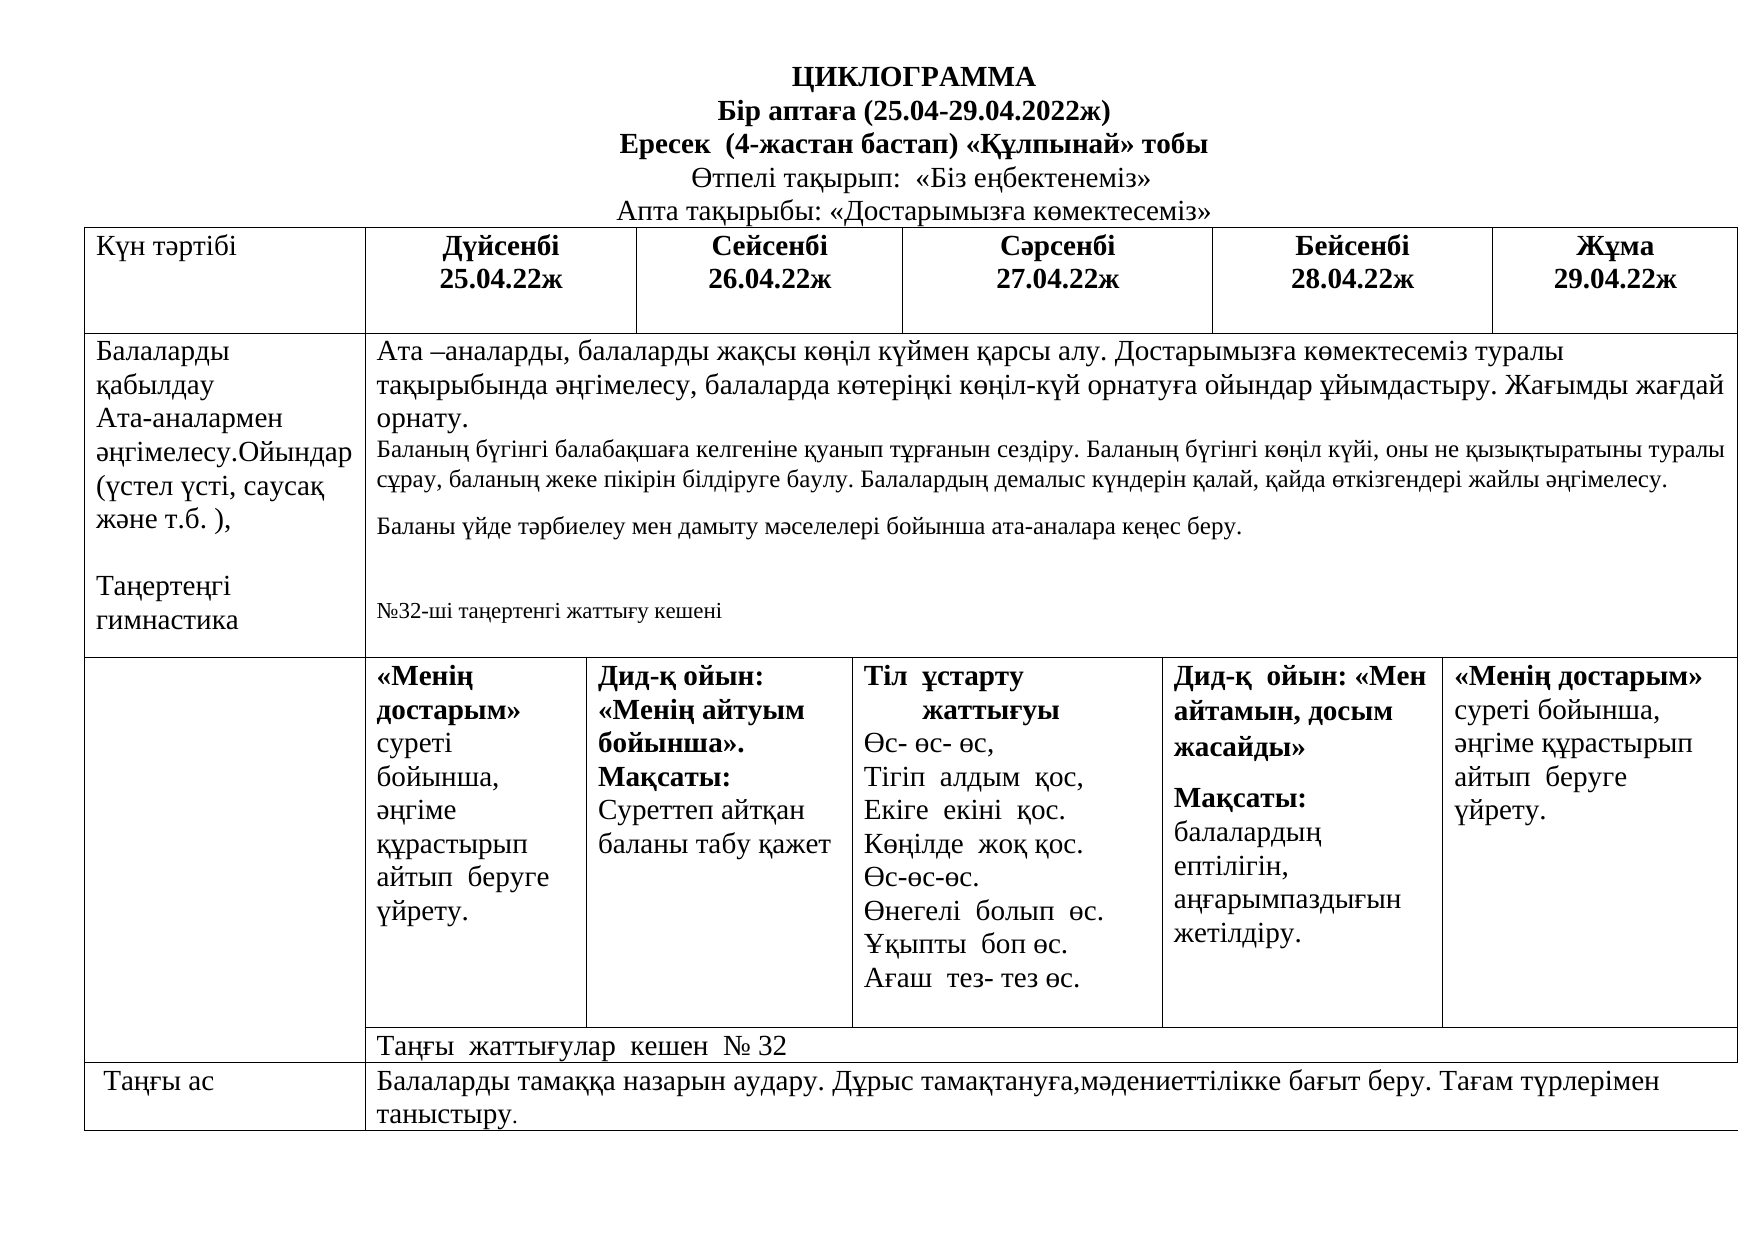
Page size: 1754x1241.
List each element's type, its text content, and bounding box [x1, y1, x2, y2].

table_header Сәрсенбі 27.04.22ж [903, 228, 1212, 332]
table_cell Ата –аналарды, балаларды жақсы көңіл күймен қарсы алу. Достарымызға көмектесеміз туралы тақырыбында әңгімелесу, балаларда көтеріңкі көңіл-күй орнатуға ойындар ұйымдастыру. Жағымды жағдай орнату. Баланың бүгінгі балабақшаға келгеніне қуанып тұрғанын сездіру. Баланың бүгінгі көңіл күйі, оны не қызықтыратыны туралы сұрау, баланың жеке пікірін білдіруге баулу. Балалардың демалыс күндерін қалай, қайда өткізгендері жайлы әңгімелесу. Баланы үйде тәрбиелеу мен дамыту мәселелері бойынша ата-аналара кеңес беру. №32-ші таңертенгі жаттығу кешені [366, 334, 1737, 657]
table_cell [85, 658, 365, 1062]
table_cell Таңғы жаттығулар кешен № 32 [366, 1028, 1737, 1062]
table_cell Тіл ұстарту жаттығуы Өс- өс- өс, Тігіп алдым қос, Екіге екіні қос. Көңілде жоқ қос. Өс-өс-өс. Өнегелі болып өс. Ұқыпты боп өс. Ағаш тез- тез өс. [853, 658, 1162, 1027]
text Бір аптаға (25.04-29.04.2022ж) [192, 93, 1636, 126]
table_cell Балаларды қабылдау Ата-аналармен әңгімелесу.Ойындар (үстел үсті, саусақ және т.б. ), Таңертеңгі гимнастика [85, 334, 365, 657]
table_header Күн тәртібі [85, 228, 365, 332]
table_cell «Менің достарым» суреті бойынша, әңгіме құрастырып айтып беруге үйрету. [366, 658, 586, 1027]
table_cell «Менің достарым» суреті бойынша, әңгіме құрастырып айтып беруге үйрету. [1443, 658, 1737, 1027]
table_cell Дид-қ ойын: «Менің айтуым бойынша». Мақсаты: Суреттеп айтқан баланы табу қажет [587, 658, 852, 1027]
text Ересек (4-жастан бастап) «Құлпынай» тобы [192, 126, 1636, 160]
text Өтпелі тақырып: «Біз еңбектенеміз» [192, 160, 1636, 193]
table_cell Таңғы ас [85, 1063, 365, 1130]
table_header Бейсенбі 28.04.22ж [1213, 228, 1492, 332]
table_header Жұма 29.04.22ж [1493, 228, 1737, 332]
text ЦИКЛОГРАММА [192, 59, 1636, 93]
table_cell Дид-қ ойын: «Мен айтамын, досым жасайды» Мақсаты: балалардың ептілігін, аңғарымпаздығын жетілдіру. [1163, 658, 1442, 1027]
table_header Дүйсенбі 25.04.22ж [366, 228, 636, 332]
table_header Сейсенбі 26.04.22ж [637, 228, 902, 332]
text Апта тақырыбы: «Достарымызға көмектесеміз» [192, 193, 1636, 227]
table_cell Балаларды тамаққа назарын аудару. Дұрыс тамақтануға,мәдениеттілікке бағыт беру. Тағам түрлерімен таныстыру. [366, 1063, 1738, 1130]
